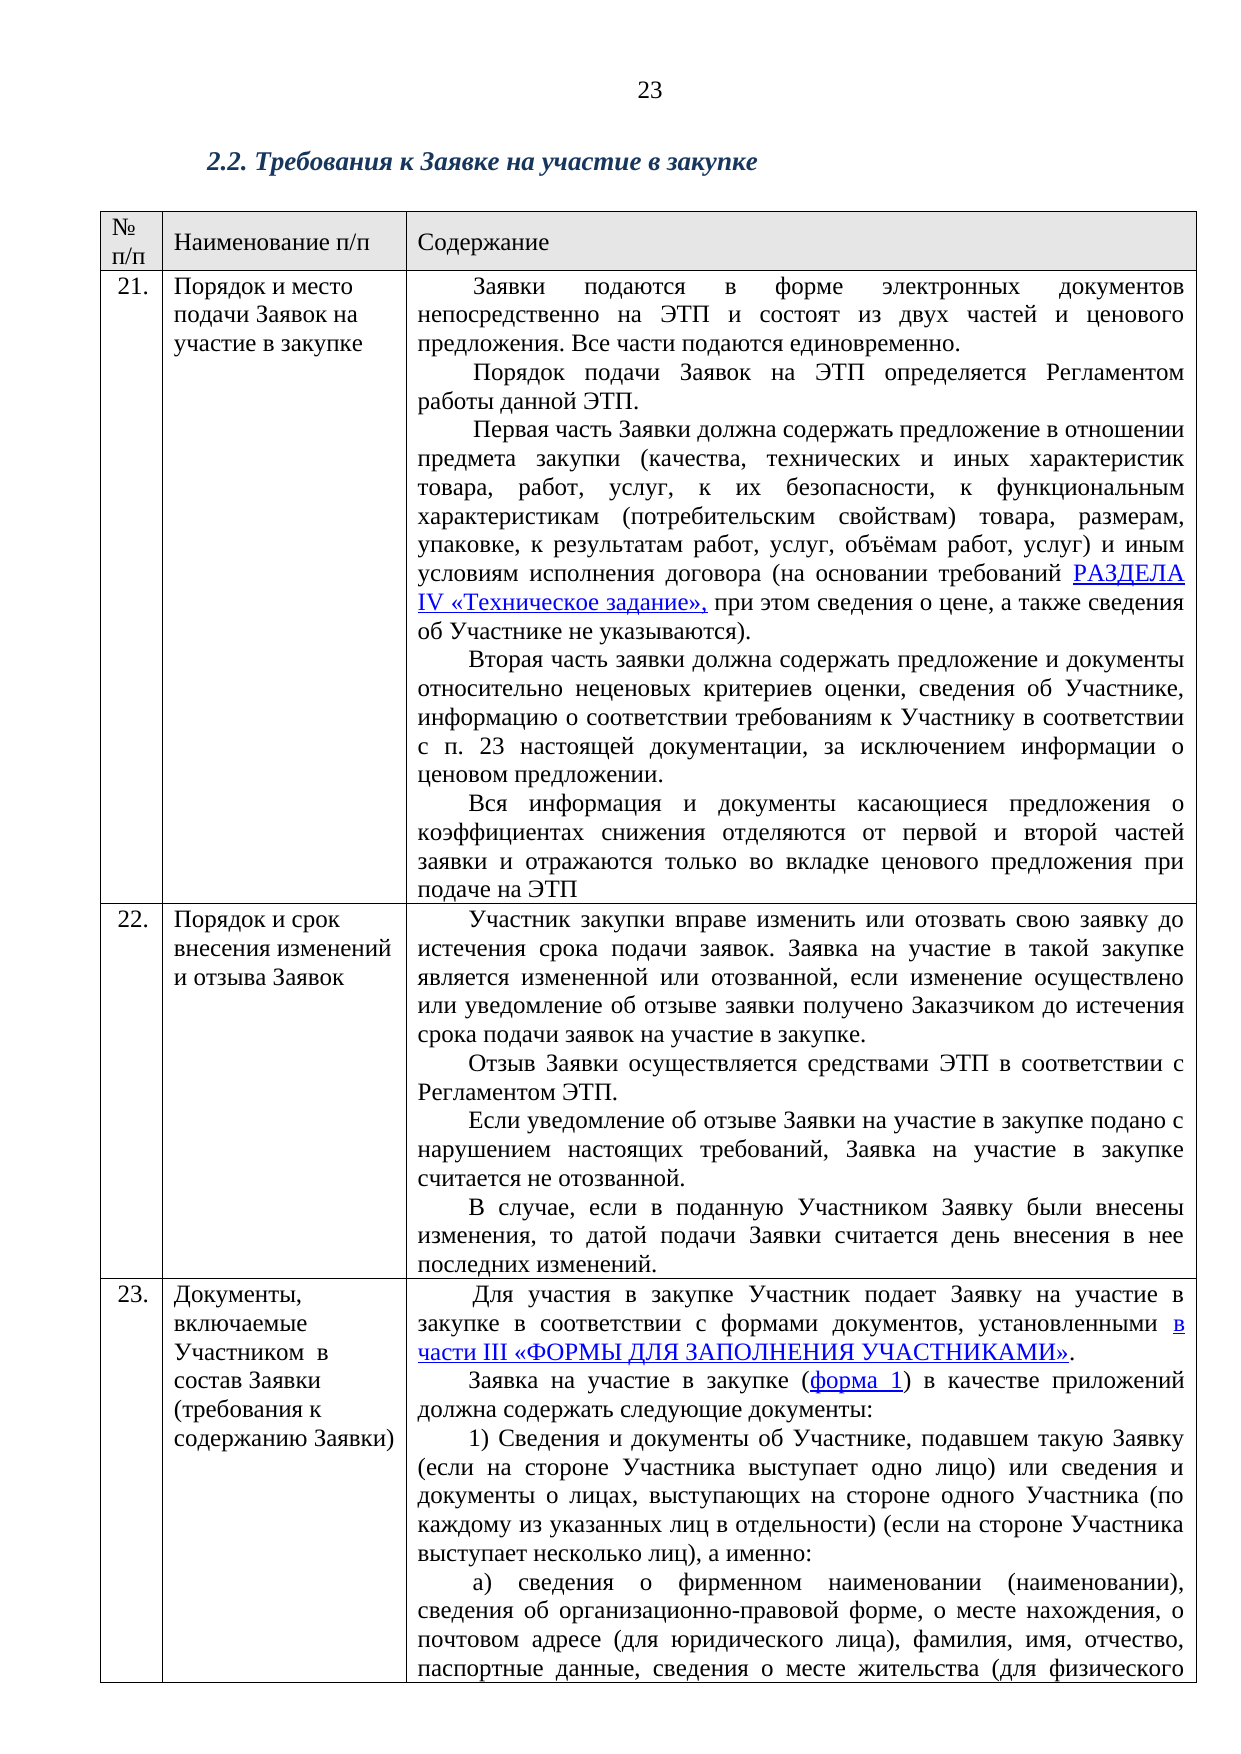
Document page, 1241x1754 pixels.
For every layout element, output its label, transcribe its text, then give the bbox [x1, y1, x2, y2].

table_header Содержание [407, 212, 1196, 270]
table_cell Порядок и срок внесения изменений и отзыва Заявок [163, 904, 406, 1278]
table_cell [101, 1279, 162, 1682]
table_header № п/п [101, 212, 162, 270]
text 2.2. Требования к Заявке на участие в закупке [207, 145, 1181, 176]
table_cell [163, 1279, 406, 1682]
table_cell Порядок и место подачи Заявок на участие в закупке [163, 271, 406, 903]
table_cell Участник закупки вправе изменить или отозвать свою заявку до истечения срока подачи заявок. Заявка на участие в такой закупке является измененной или отозванной, если изменение осуществлено или уведомление об отзыве заявки получено Заказчиком до истечения срока подачи заявок на участие в закупке. Отзыв Заявки осуществляется средствами ЭТП в соответствии с Регламентом ЭТП. Если уведомление об отзыве Заявки на участие в закупке подано с нарушением настоящих требований, Заявка на участие в закупке считается не отозванной. В случае, если в поданную Участником Заявку были внесены изменения, то датой подачи Заявки считается день внесения в нее последних изменений. [407, 904, 1196, 1278]
table_cell [101, 271, 162, 903]
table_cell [407, 1279, 1196, 1682]
table_header Наименование п/п [163, 212, 406, 270]
table_cell [101, 904, 162, 1278]
table_cell Заявки подаются в форме электронных документов непосредственно на ЭТП и состоят из двух частей и ценового предложения. Все части подаются единовременно. Порядок подачи Заявок на ЭТП определяется Регламентом работы данной ЭТП. Первая часть Заявки должна содержать предложение в отношении предмета закупки (качества, технических и иных характеристик товара, работ, услуг, к их безопасности, к функциональным характеристикам (потребительским свойствам) товара, размерам, упаковке, к результатам работ, услуг, объёмам работ, услуг) и иным условиям исполнения договора (на основании требований РАЗДЕЛА IV «Техническое задание», при этом сведения о цене, а также сведения об Участнике не указываются). Вторая часть заявки должна содержать предложение и документы относительно неценовых критериев оценки, сведения об Участнике, информацию о соответствии требованиям к Участнику в соответствии с п. 23 настоящей документации, за исключением информации о ценовом предложении. Вся информация и документы касающиеся предложения о коэффициентах снижения отделяются от первой и второй частей заявки и отражаются только во вкладке ценового предложения при подаче на ЭТП [407, 271, 1196, 903]
